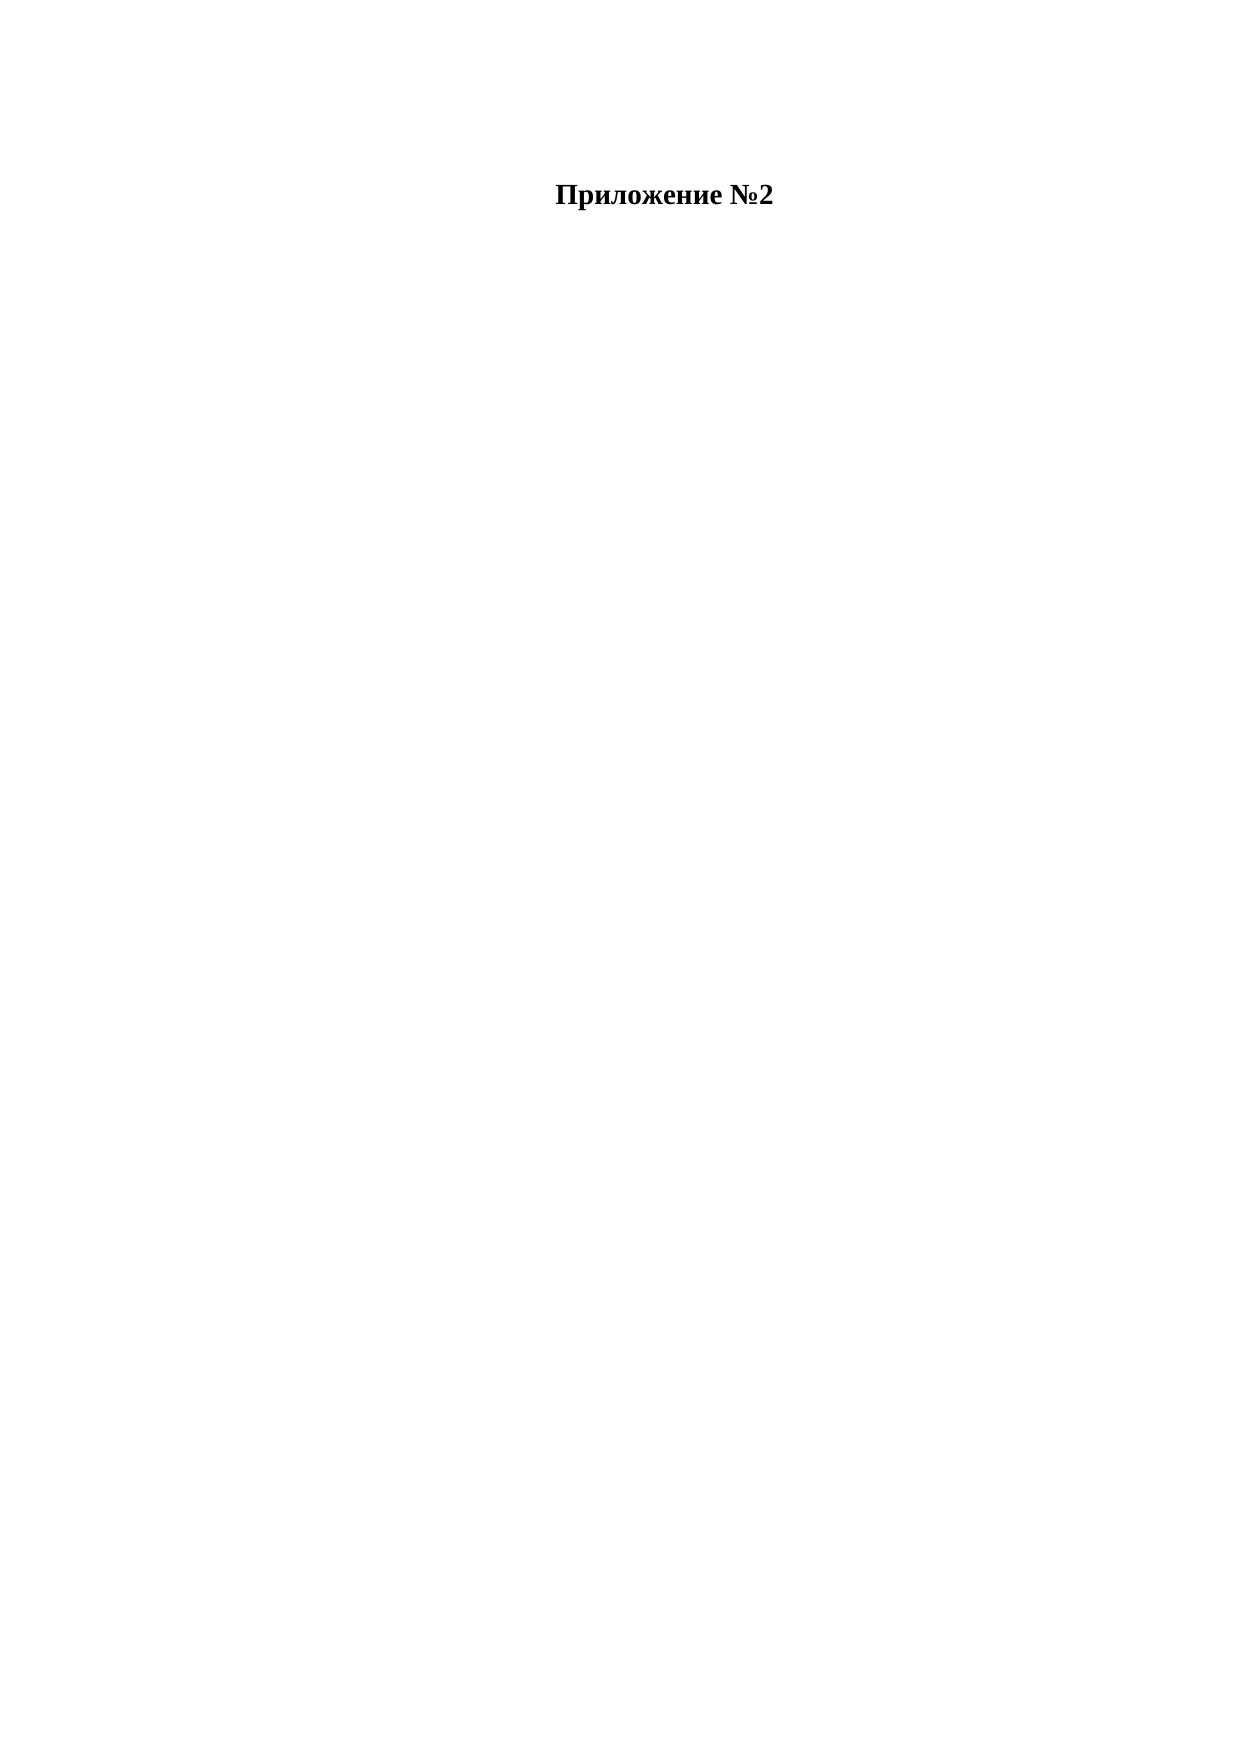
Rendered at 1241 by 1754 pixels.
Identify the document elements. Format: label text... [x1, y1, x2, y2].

text Приложение №2 [177, 177, 1152, 211]
